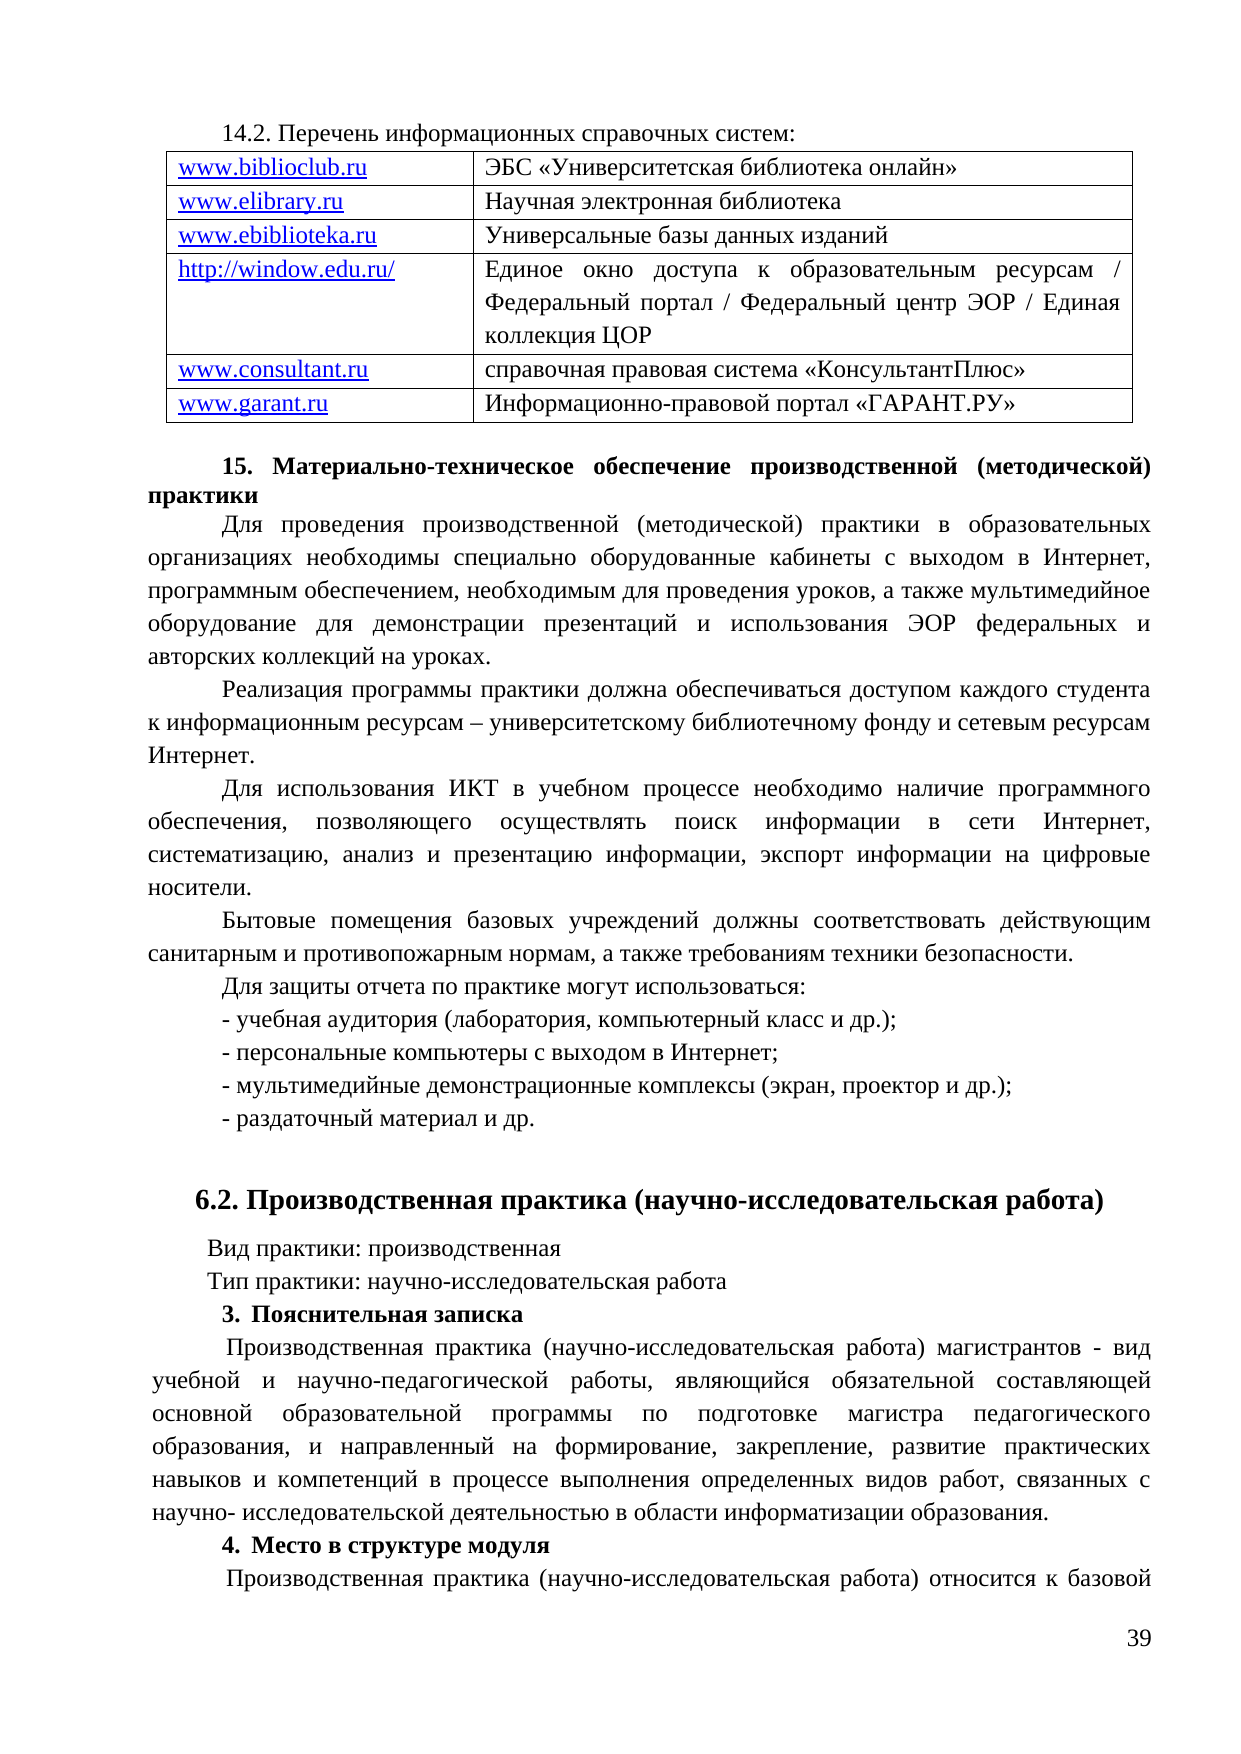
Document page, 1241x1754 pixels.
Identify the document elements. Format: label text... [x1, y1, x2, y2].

text Реализация программы практики должна обеспечиваться доступом каждого студента к информационным ресурсам – университетскому библиотечному фонду и сетевым ресурсам Интернет. [148, 674, 1152, 769]
text Для проведения производственной (методической) практики в образовательных организациях необходимы специально оборудованные кабинеты с выходом в Интернет, программным обеспечением, необходимым для проведения уроков, а также мультимедийное оборудование для демонстрации презентаций и использования ЭОР федеральных и авторских коллекций на уроках. [148, 509, 1152, 670]
text - мультимедийные демонстрационные комплексы (экран, проектор и др.); [148, 1070, 1152, 1099]
text 6.2. Производственная практика (научно-исследовательская работа) [148, 1182, 1152, 1215]
list Место в структуре модуля [148, 1530, 1152, 1559]
text Тип практики: научно-исследовательская работа [148, 1266, 1152, 1294]
text Для защиты отчета по практике могут использоваться: [148, 971, 1152, 1000]
text 15. Материально-техническое обеспечение производственной (методической) практики [148, 451, 1152, 509]
table_cell www.garant.ru [167, 389, 473, 422]
text Для использования ИКТ в учебном процессе необходимо наличие программного обеспечения, позволяющего осуществлять поиск информации в сети Интернет, систематизацию, анализ и презентацию информации, экспорт информации на цифровые носители. [148, 773, 1152, 901]
table_cell Единое окно доступа к образовательным ресурсам / Федеральный портал / Федеральный центр ЭОР / Единая коллекция ЦОР [474, 254, 1132, 353]
text Бытовые помещения базовых учреждений должны соответствовать действующим санитарным и противопожарным нормам, а также требованиям техники безопасности. [148, 905, 1152, 967]
text - персональные компьютеры с выходом в Интернет; [148, 1037, 1152, 1066]
text - учебная аудитория (лаборатория, компьютерный класс и др.); [148, 1004, 1152, 1033]
text - раздаточный материал и др. [148, 1103, 1152, 1132]
text Вид практики: производственная [148, 1233, 1152, 1262]
text Производственная практика (научно-исследовательская работа) магистрантов - вид учебной и научно-педагогической работы, являющийся обязательной составляющей основной образовательной программы по подготовке магистра педагогического образования, и направленный на формирование, закрепление, развитие практических навыков и компетенций в процессе выполнения определенных видов работ, связанных с научно- исследовательской деятельностью в области информатизации образования. [152, 1332, 1152, 1526]
table_cell Универсальные базы данных изданий [474, 220, 1132, 253]
text 14.2. Перечень информационных справочных систем: [148, 118, 1152, 147]
table_cell http://window.edu.ru/ [167, 254, 473, 353]
table_cell www.ebiblioteka.ru [167, 220, 473, 253]
table_cell Информационно-правовой портал «ГАРАНТ.РУ» [474, 389, 1132, 422]
table_cell справочная правовая система «КонсультантПлюс» [474, 355, 1132, 387]
table_header www.biblioclub.ru [167, 152, 473, 185]
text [152, 1563, 1152, 1592]
list Пояснительная записка [148, 1299, 1152, 1328]
table_cell www.consultant.ru [167, 355, 473, 387]
table_cell Научная электронная библиотека [474, 186, 1132, 219]
table_cell www.elibrary.ru [167, 186, 473, 219]
table_header ЭБС «Университетская библиотека онлайн» [474, 152, 1132, 185]
